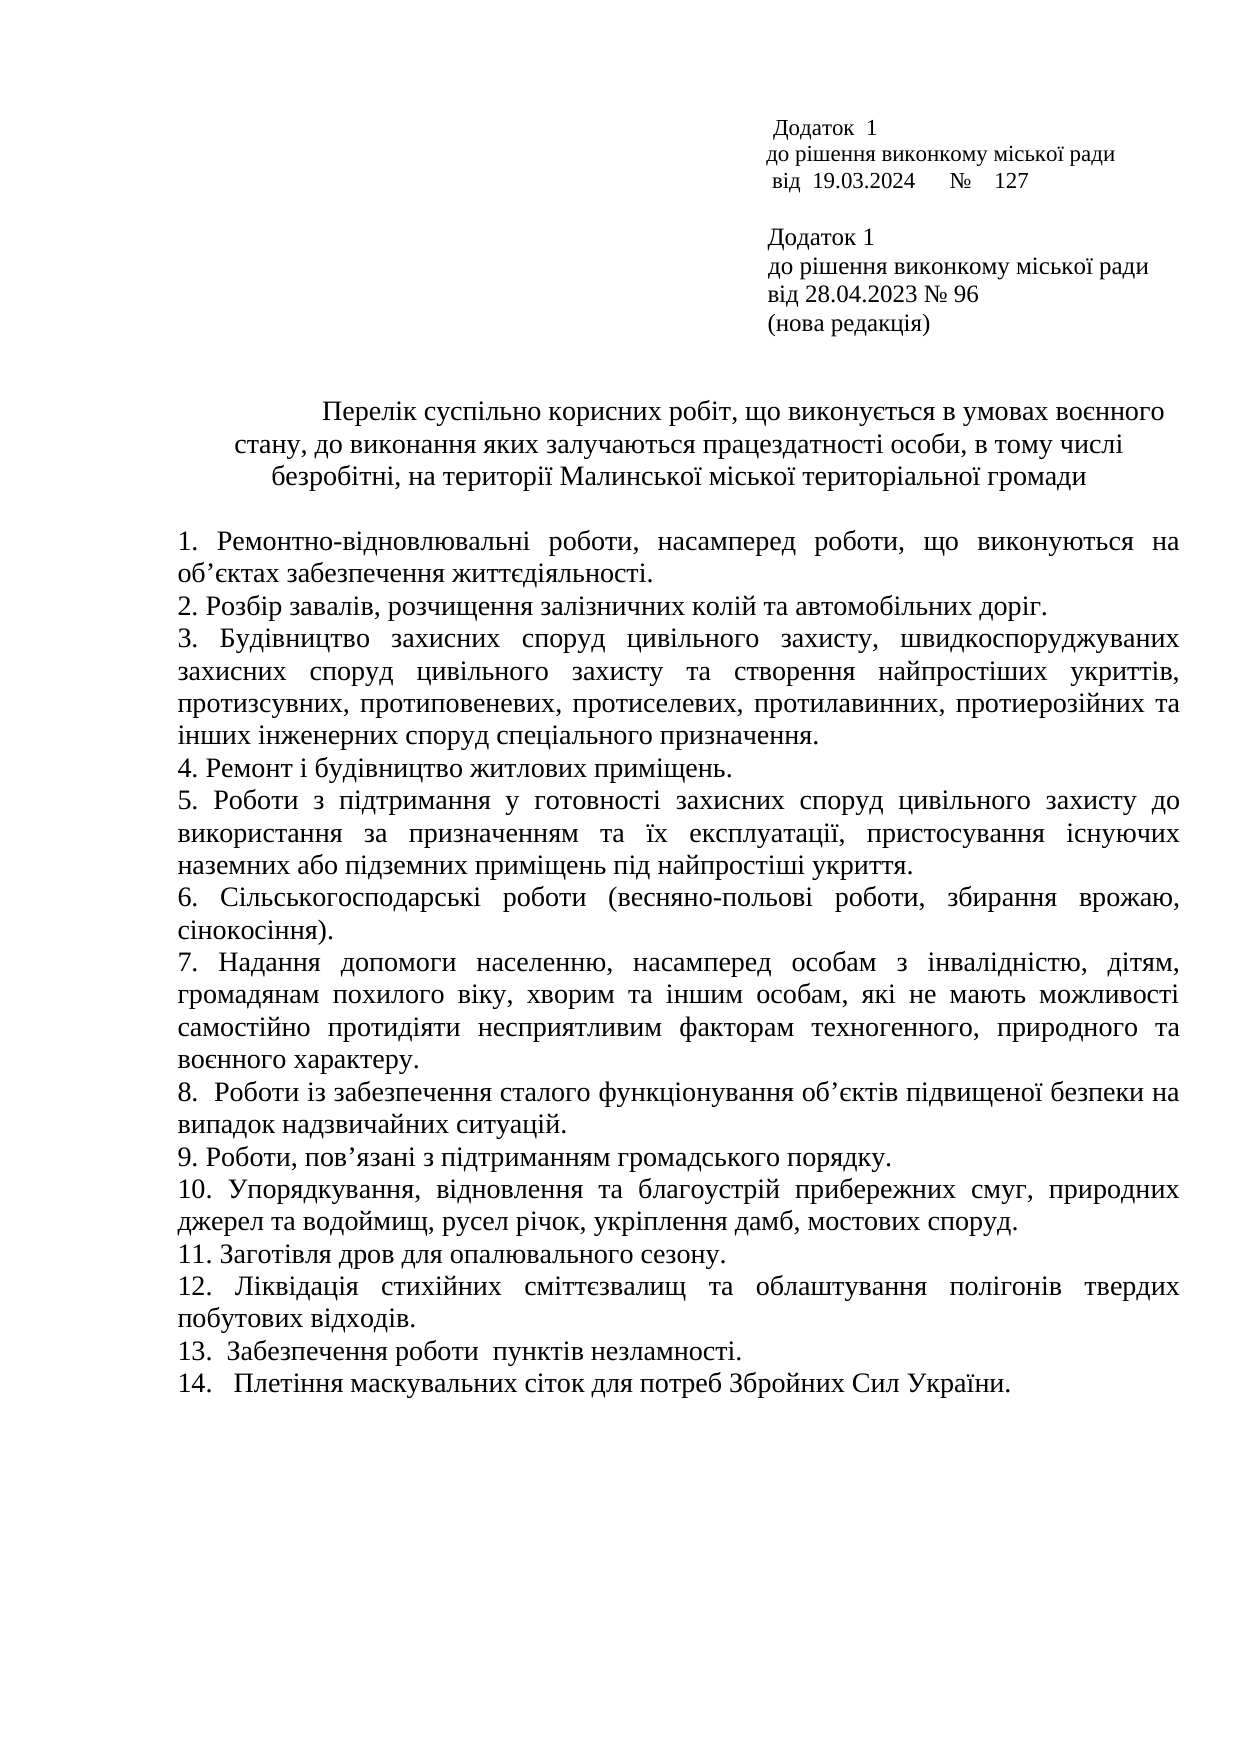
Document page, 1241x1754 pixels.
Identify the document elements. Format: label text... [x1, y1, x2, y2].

text Перелік суспільно корисних робіт, що виконується в умовах воєнного стану, до виконання яких залучаються працездатності особи, в тому числі безробітні, на території Малинської міської територіальної громади [177, 394, 1181, 492]
text Додаток 1 [767, 193, 1181, 251]
text до рішення виконкому міської ради від 28.04.2023 № 96 [767, 251, 1181, 308]
text (нова редакція) [693, 308, 1181, 337]
text 7. Надання допомоги населенню, насамперед особам з інвалідністю, дітям, громадянам похилого віку, хворим та іншим особам, які не мають можливості самостійно протидіяти несприятливим факторам техногенного, природного та воєнного характеру. [177, 945, 1181, 1075]
text 6. Сільськогосподарські роботи (весняно-польові роботи, збирання врожаю, сінокосіння). [177, 880, 1181, 945]
text Додаток 1 [693, 114, 1181, 141]
text 8. Роботи із забезпечення сталого функціонування об’єктів підвищеної безпеки на випадок надзвичайних ситуацій. [177, 1075, 1181, 1139]
text 9. Роботи, пов’язані з підтриманням громадського порядку. [177, 1139, 1181, 1172]
text 1. Ремонтно-відновлювальні роботи, насамперед роботи, що виконуються на об’єктах забезпечення життєдіяльності. [177, 524, 1181, 589]
text 4. Ремонт і будівництво житлових приміщень. [177, 751, 1181, 783]
text 11. Заготівля дров для опалювального сезону. [177, 1237, 1181, 1269]
text 5. Роботи з підтримання у готовності захисних споруд цивільного захисту до використання за призначенням та їх експлуатації, пристосування існуючих наземних або підземних приміщень під найпростіші укриття. [177, 783, 1181, 880]
text 13. Забезпечення роботи пунктів незламності. [177, 1334, 1146, 1366]
text до рішення виконкому міської ради [177, 141, 1181, 167]
text 2. Розбір завалів, розчищення залізничних колій та автомобільних доріг. [177, 589, 1181, 621]
text 14. Плетіння маскувальних сіток для потреб Збройних Сил України. [177, 1366, 1146, 1399]
text 3. Будівництво захисних споруд цивільного захисту, швидкоспоруджуваних захисних споруд цивільного захисту та створення найпростіших укриттів, протизсувних, протиповеневих, протиселевих, протилавинних, протиерозійних та інших інженерних споруд спеціального призначення. [177, 621, 1181, 751]
text 10. Упорядкування, відновлення та благоустрій прибережних смуг, природних джерел та водоймищ, русел річок, укріплення дамб, мостових споруд. [177, 1172, 1181, 1237]
text від 19.03.2024 № 127 [177, 167, 1181, 193]
text 12. Ліквідація стихійних сміттєзвалищ та облаштування полігонів твердих побутових відходів. [177, 1269, 1181, 1334]
